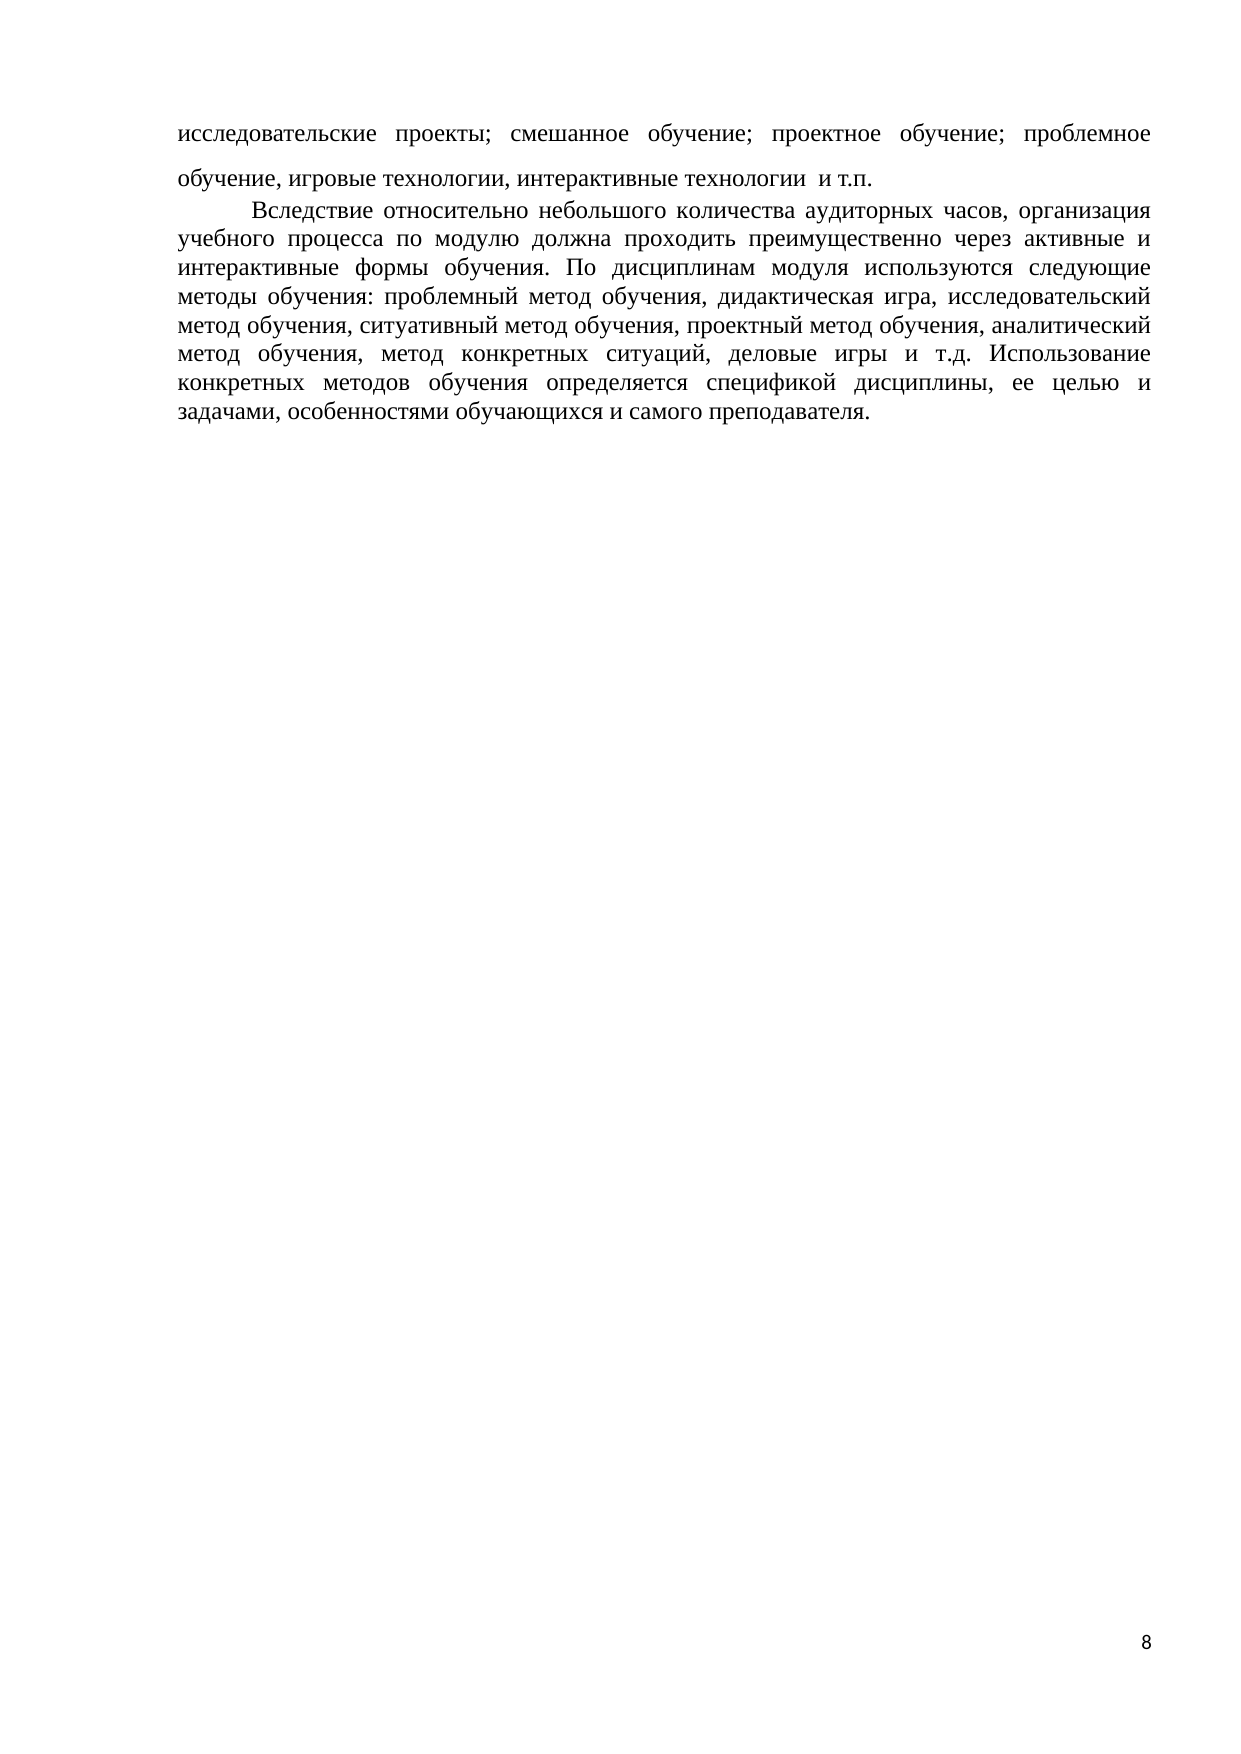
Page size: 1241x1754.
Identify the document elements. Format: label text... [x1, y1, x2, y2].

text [177, 118, 1152, 195]
text Вследствие относительно небольшого количества аудиторных часов, организация учебного процесса по модулю должна проходить преимущественно через активные и интерактивные формы обучения. По дисциплинам модуля используются следующие методы обучения: проблемный метод обучения, дидактическая игра, исследовательский метод обучения, ситуативный метод обучения, проектный метод обучения, аналитический метод обучения, метод конкретных ситуаций, деловые игры и т.д. Использование конкретных методов обучения определяется спецификой дисциплины, ее целью и задачами, особенностями обучающихся и самого преподавателя. [177, 195, 1152, 425]
